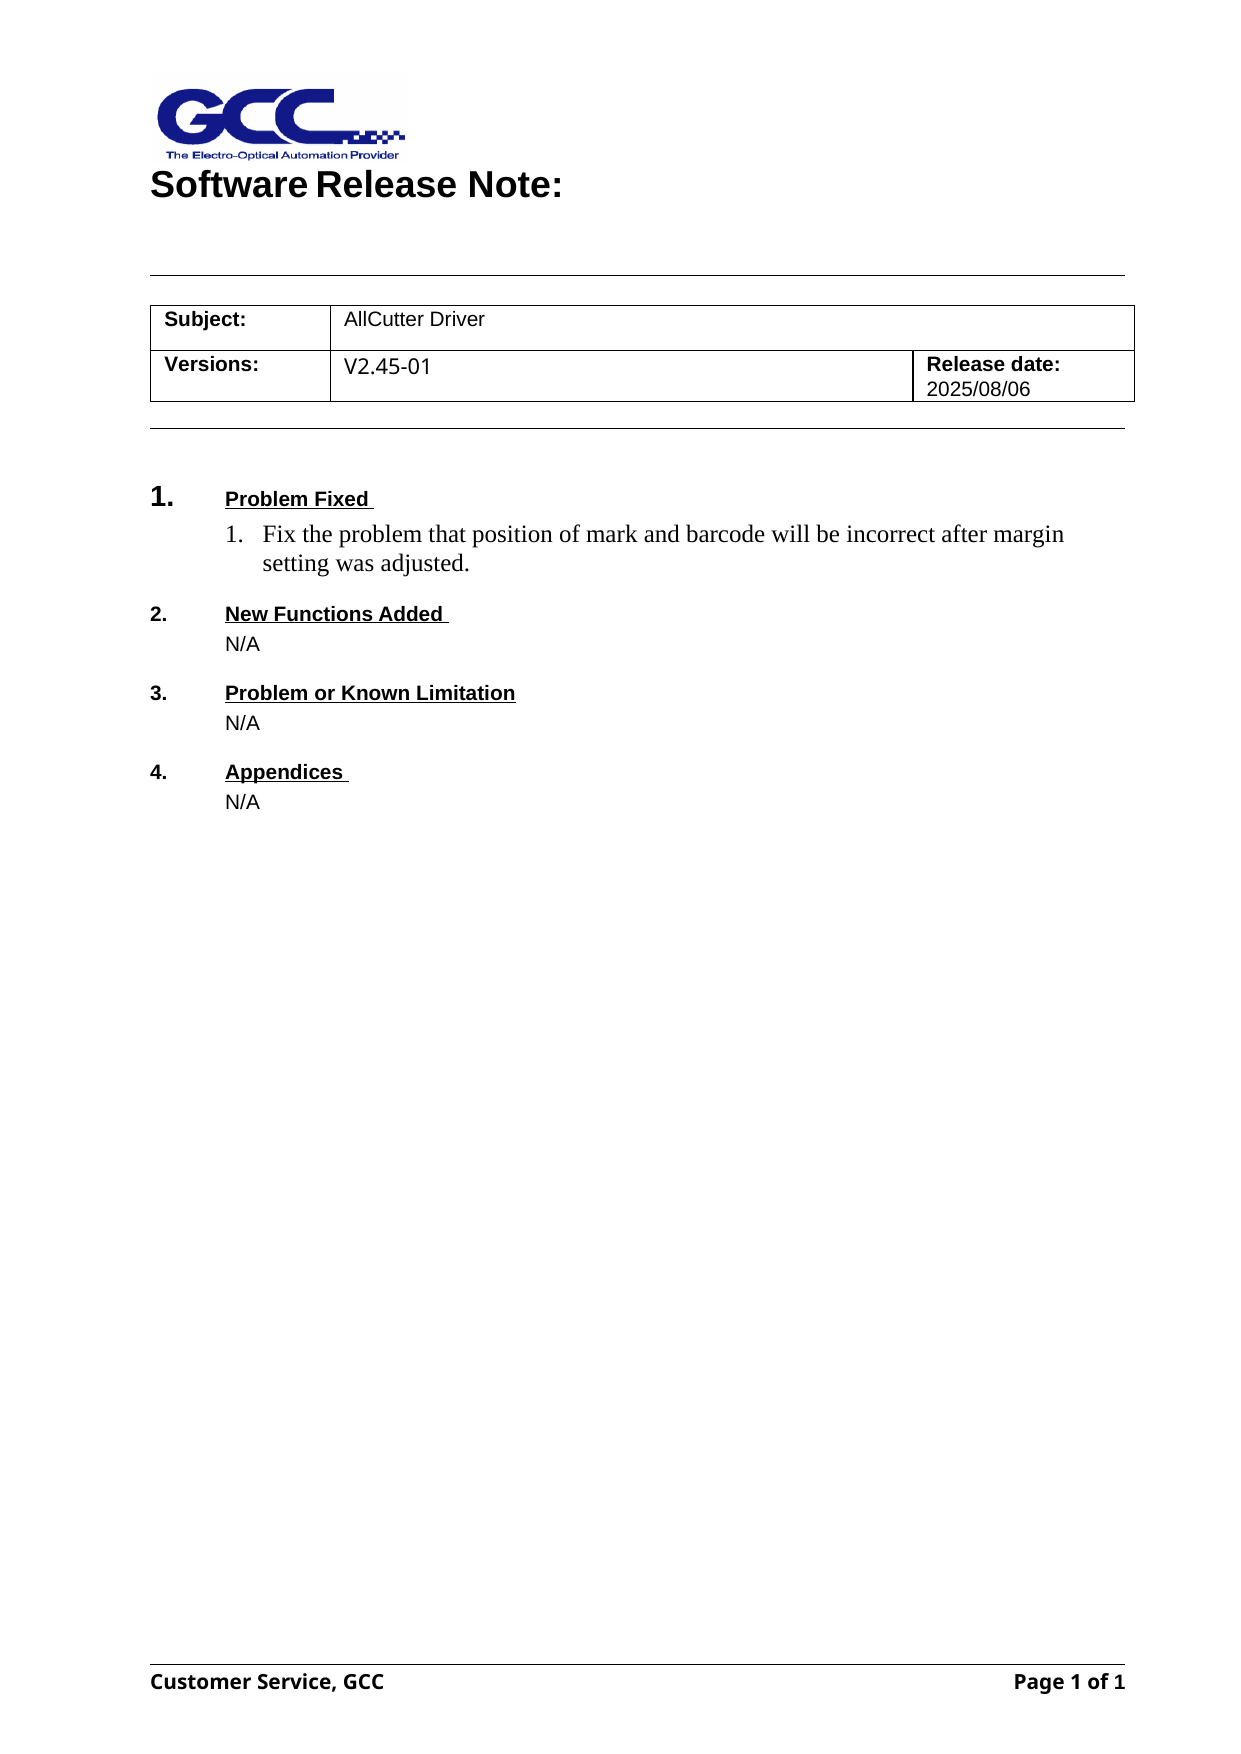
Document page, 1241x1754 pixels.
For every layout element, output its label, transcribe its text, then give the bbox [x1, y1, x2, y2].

table_header Subject: [151, 306, 330, 349]
subtitle Appendices [150, 760, 1125, 784]
table_header AllCutter Driver [331, 306, 1134, 349]
table_cell V2.45-01 [331, 351, 912, 401]
text N/A [225, 711, 1125, 735]
table_cell Release date: 2025/08/06 [914, 351, 1134, 401]
table_cell Versions: [151, 351, 330, 401]
subtitle Problem or Known Limitation [150, 681, 1125, 704]
subtitle Problem Fixed [150, 479, 1125, 513]
text N/A [225, 632, 1125, 656]
list Fix the problem that position of mark and barcode will be incorrect after margin setting was adjusted. [225, 519, 1125, 576]
subtitle New Functions Added [150, 601, 1125, 625]
text N/A [225, 790, 1125, 814]
